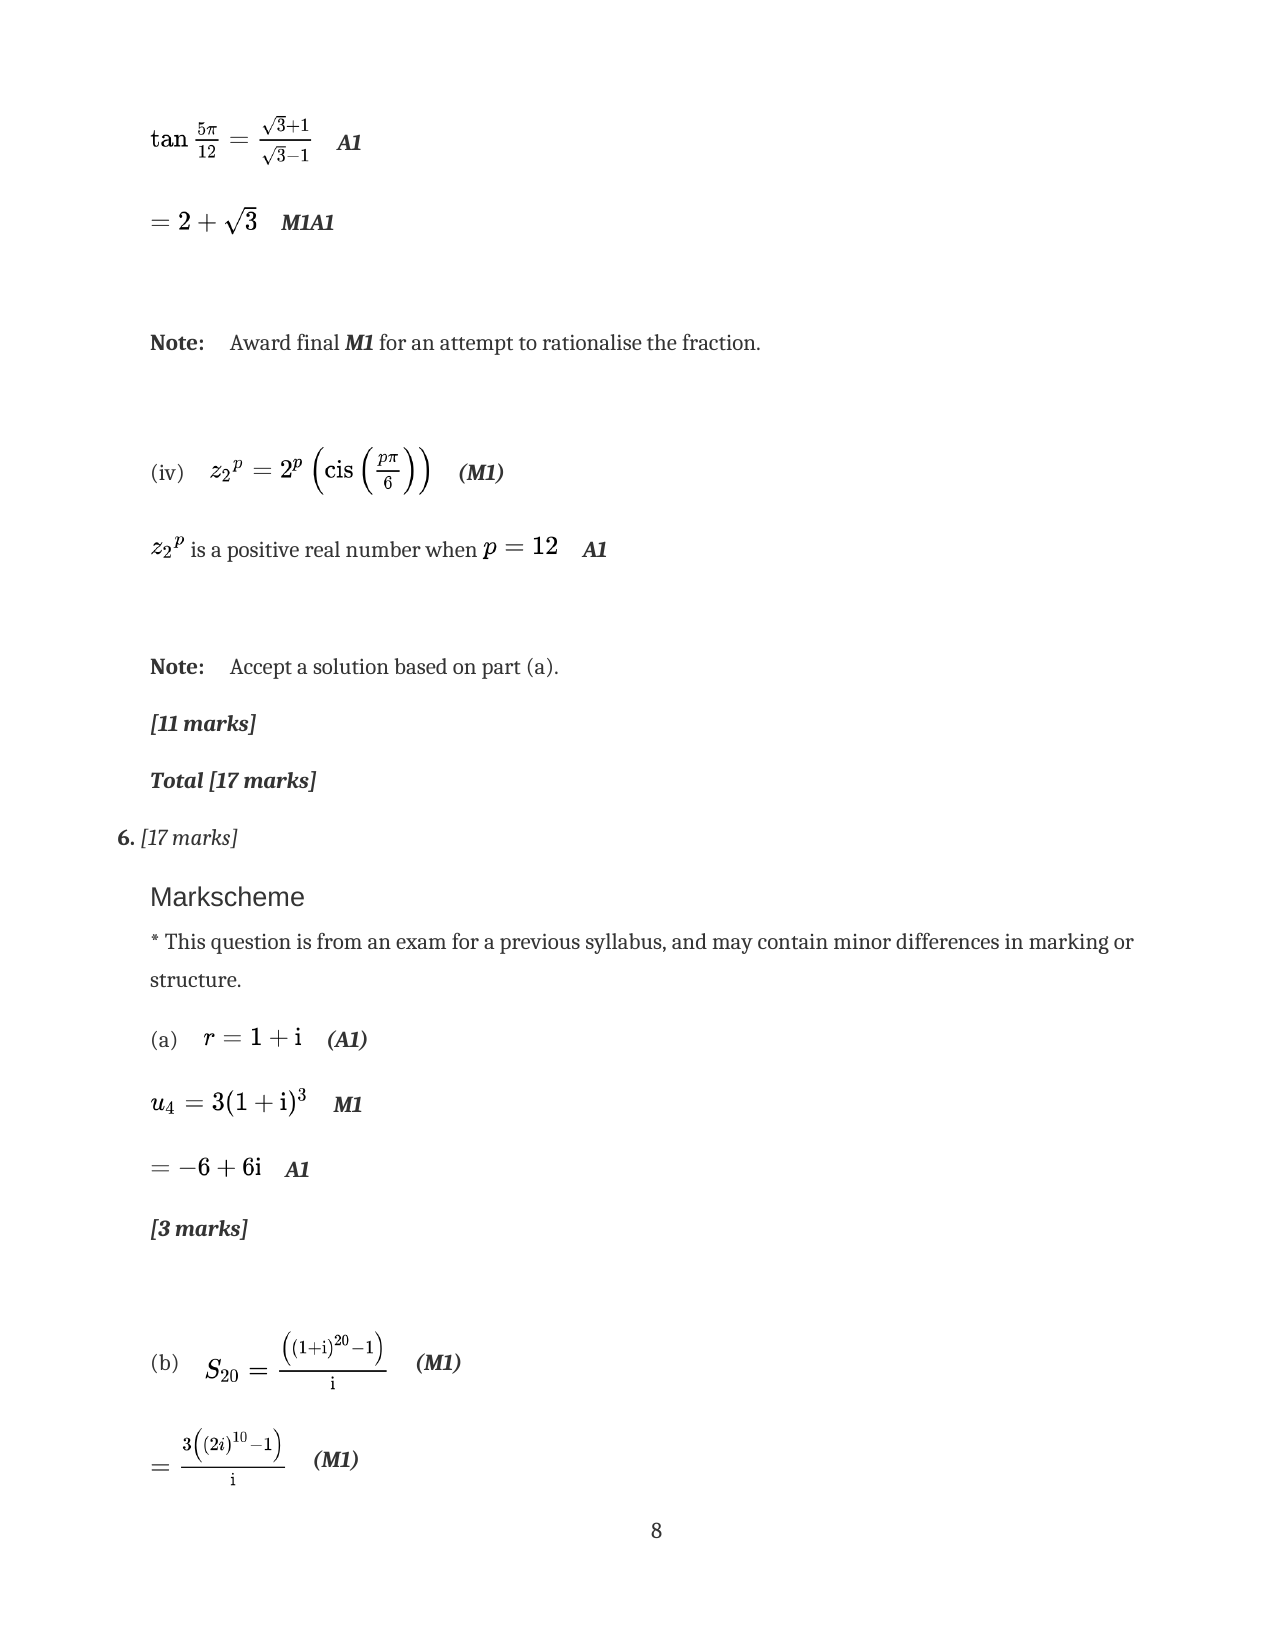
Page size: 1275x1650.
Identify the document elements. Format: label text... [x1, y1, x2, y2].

text Note: Award final M1 for an attempt to rationalise the fraction. [150, 329, 1162, 356]
picture [150, 202, 257, 237]
text (iv) (M1) [150, 443, 1162, 503]
picture [482, 533, 558, 561]
text A1 [150, 1155, 1162, 1186]
text M1 [150, 1085, 1162, 1124]
text 6. [17 marks] [112, 824, 1162, 851]
text [11 marks] [150, 711, 1162, 737]
text * This question is from an exam for a previous syllabus, and may contain minor differences in marking or structure. [150, 929, 1162, 994]
text (a) (A1) [150, 1024, 1162, 1055]
picture [150, 1085, 309, 1119]
text [3 marks] [150, 1216, 1162, 1243]
text M1A1 [150, 203, 1162, 242]
text (b) (M1) [150, 1330, 1162, 1396]
picture [150, 112, 313, 167]
text A1 [150, 112, 1162, 172]
picture [204, 1330, 390, 1391]
picture [203, 1024, 302, 1050]
text (M1) [150, 1427, 1162, 1493]
picture [150, 1426, 288, 1487]
subtitle Markscheme [150, 881, 1162, 912]
text Total [17 marks] [150, 767, 1162, 794]
picture [150, 533, 186, 561]
picture [209, 443, 433, 498]
text Note: Accept a solution based on part (a). [150, 654, 1162, 680]
picture [150, 1155, 261, 1180]
text is a positive real number when A1 [150, 533, 1162, 566]
